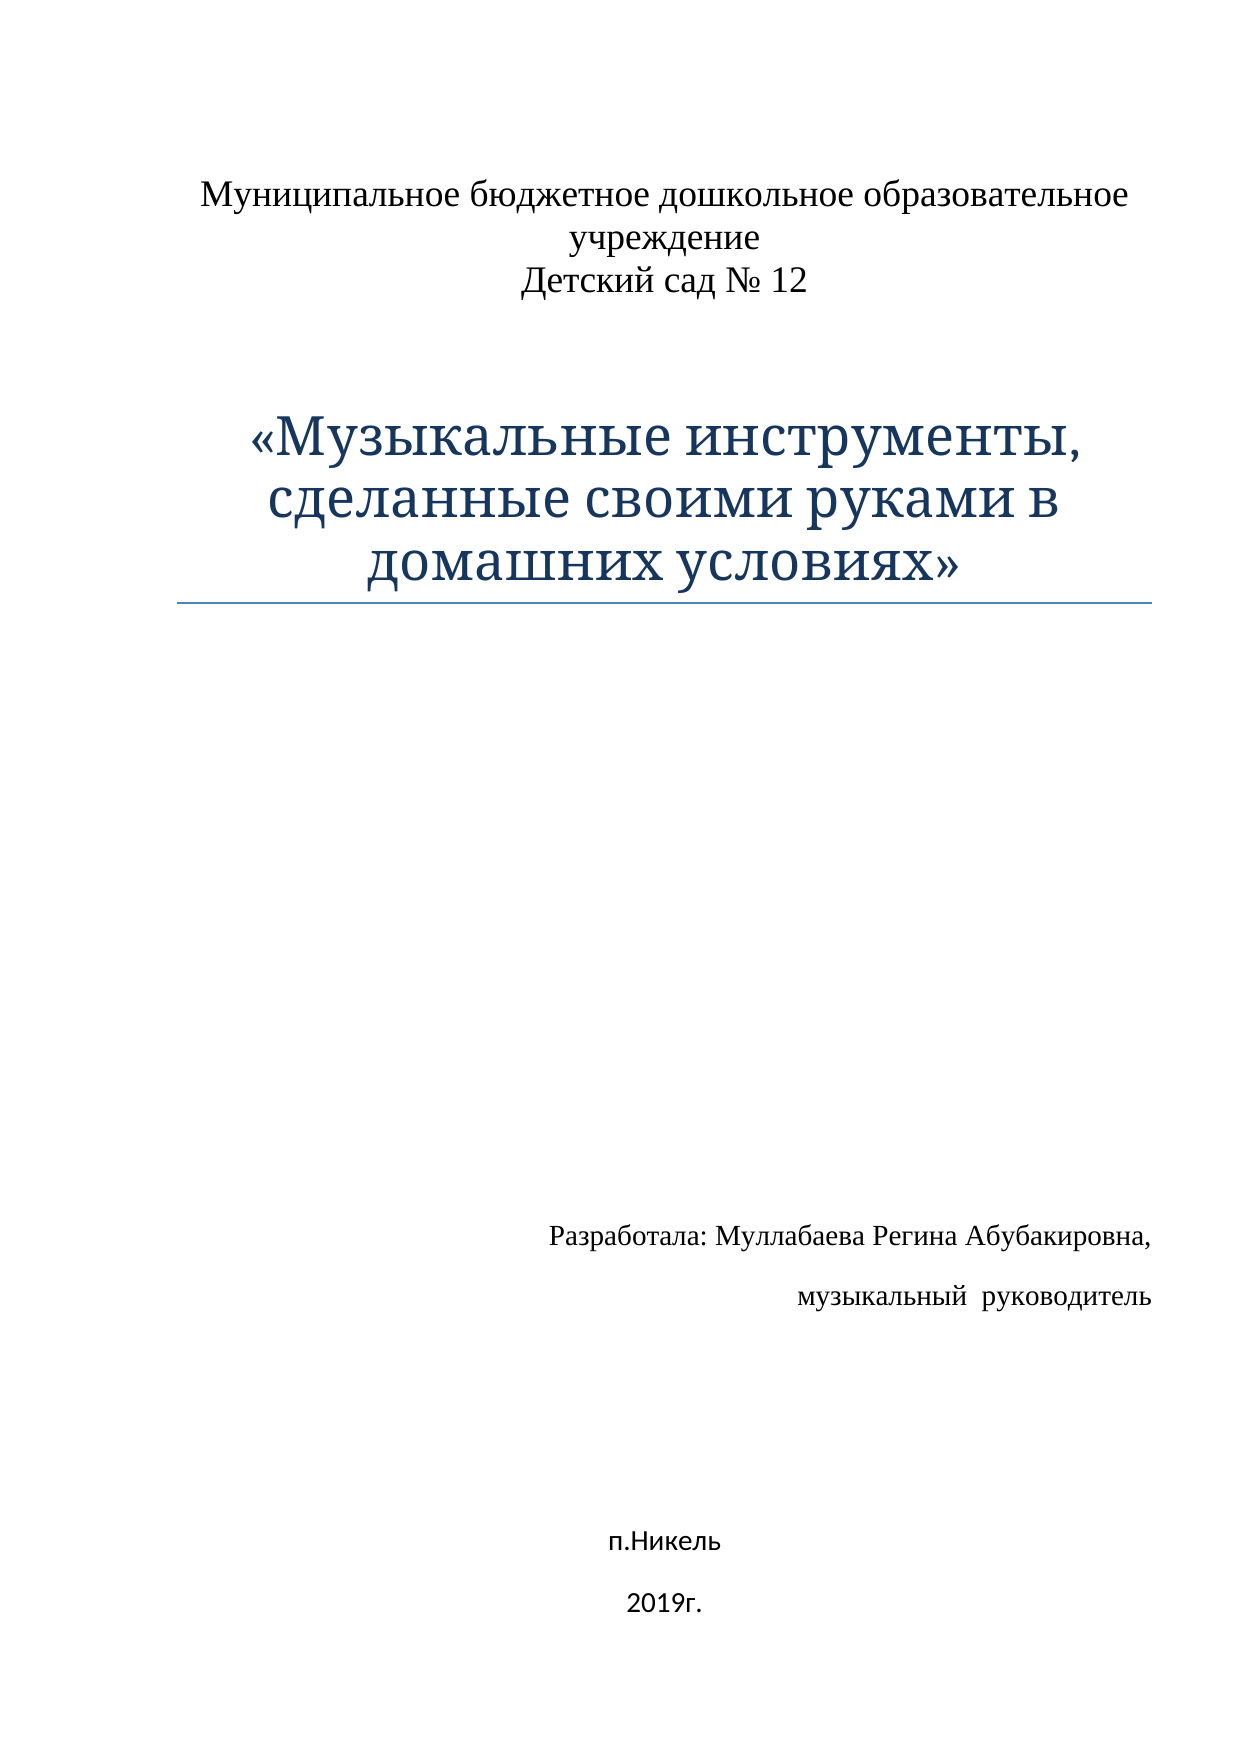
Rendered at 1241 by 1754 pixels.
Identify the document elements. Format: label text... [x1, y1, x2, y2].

text Детский сад № 12 [177, 257, 1152, 301]
text п.Никель [177, 1522, 1152, 1558]
text Разработала: Муллабаева Регина Абубакировна, [177, 1218, 1152, 1252]
text 2019г. [177, 1584, 1152, 1620]
title «Музыкальные инструменты, сделанные своими руками в домашних условиях» [177, 407, 1152, 602]
text Муниципальное бюджетное дошкольное образовательное учреждение [177, 171, 1152, 257]
text музыкальный руководитель [177, 1278, 1152, 1311]
